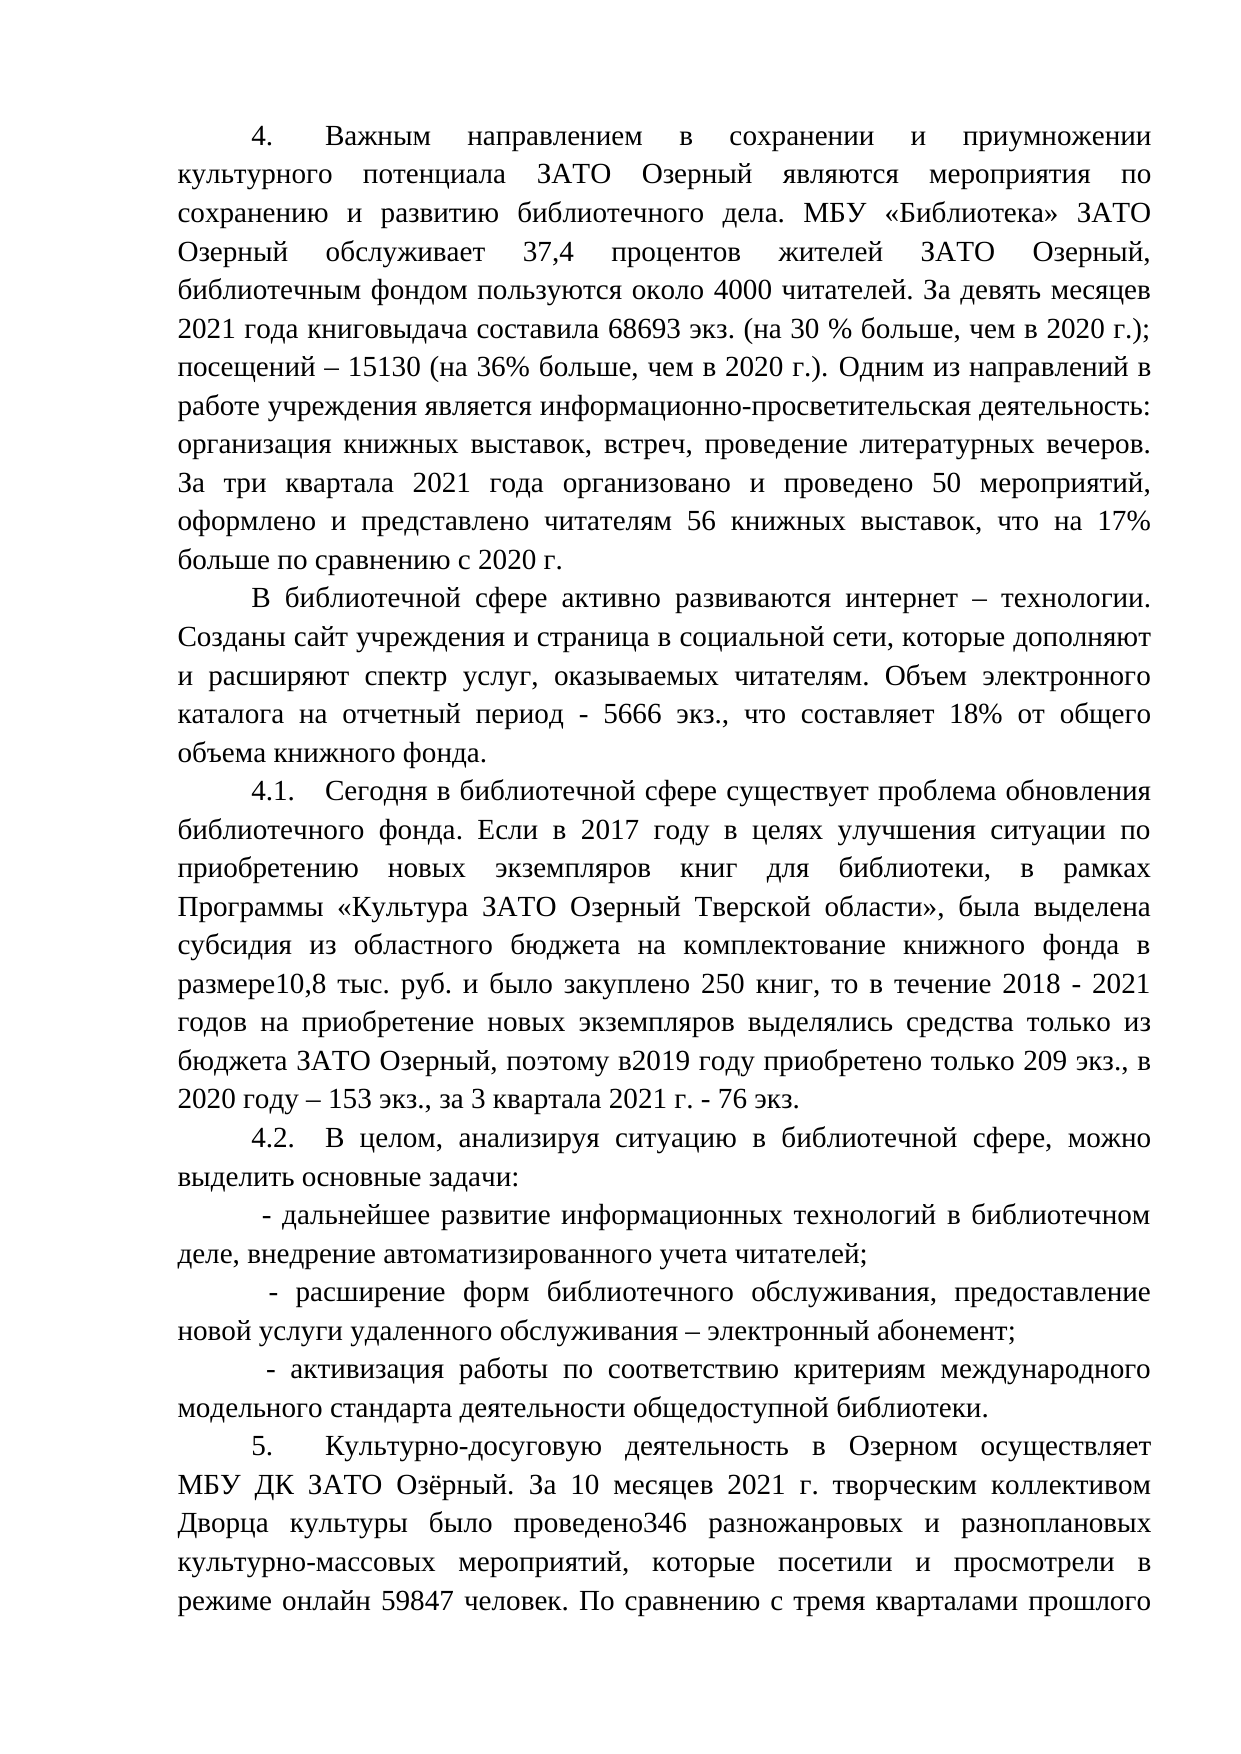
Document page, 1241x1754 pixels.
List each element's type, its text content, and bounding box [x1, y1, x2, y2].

text 4.1. Сегодня в библиотечной сфере существует проблема обновления библиотечного фонда. Если в 2017 году в целях улучшения ситуации по приобретению новых экземпляров книг для библиотеки, в рамках Программы «Культура ЗАТО Озерный Тверской области», была выделена субсидия из областного бюджета на комплектование книжного фонда в размере10,8 тыс. руб. и было закуплено 250 книг, то в течение 2018 - 2021 годов на приобретение новых экземпляров выделялись средства только из бюджета ЗАТО Озерный, поэтому в2019 году приобретено только 209 экз., в 2020 году – 153 экз., за 3 квартала 2021 г. - 76 экз. [177, 773, 1152, 1115]
text 4.2. В целом, анализируя ситуацию в библиотечной сфере, можно выделить основные задачи: [177, 1120, 1152, 1192]
text - дальнейшее развитие информационных технологий в библиотечном деле, внедрение автоматизированного учета читателей; [177, 1197, 1152, 1269]
text - расширение форм библиотечного обслуживания, предоставление новой услуги удаленного обслуживания – электронный абонемент; [177, 1274, 1152, 1346]
text 4. Важным направлением в сохранении и приумножении культурного потенциала ЗАТО Озерный являются мероприятия по сохранению и развитию библиотечного дела. МБУ «Библиотека» ЗАТО Озерный обслуживает 37,4 процентов жителей ЗАТО Озерный, библиотечным фондом пользуются около 4000 читателей. За девять месяцев 2021 года книговыдача составила 68693 экз. (на 30 % больше, чем в 2020 г.); посещений – 15130 (на 36% больше, чем в 2020 г.). Одним из направлений в работе учреждения является информационно-просветительская деятельность: организация книжных выставок, встреч, проведение литературных вечеров. За три квартала 2021 года организовано и проведено 50 мероприятий, оформлено и представлено читателям 56 книжных выставок, что на 17% больше по сравнению с 2020 г. [177, 118, 1152, 576]
text - активизация работы по соответствию критериям международного модельного стандарта деятельности общедоступной библиотеки. [177, 1351, 1152, 1423]
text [177, 1428, 1152, 1616]
text В библиотечной сфере активно развиваются интернет – технологии. Созданы сайт учреждения и страница в социальной сети, которые дополняют и расширяют спектр услуг, оказываемых читателям. Объем электронного каталога на отчетный период - 5666 экз., что составляет 18% от общего объема книжного фонда. [177, 581, 1152, 768]
